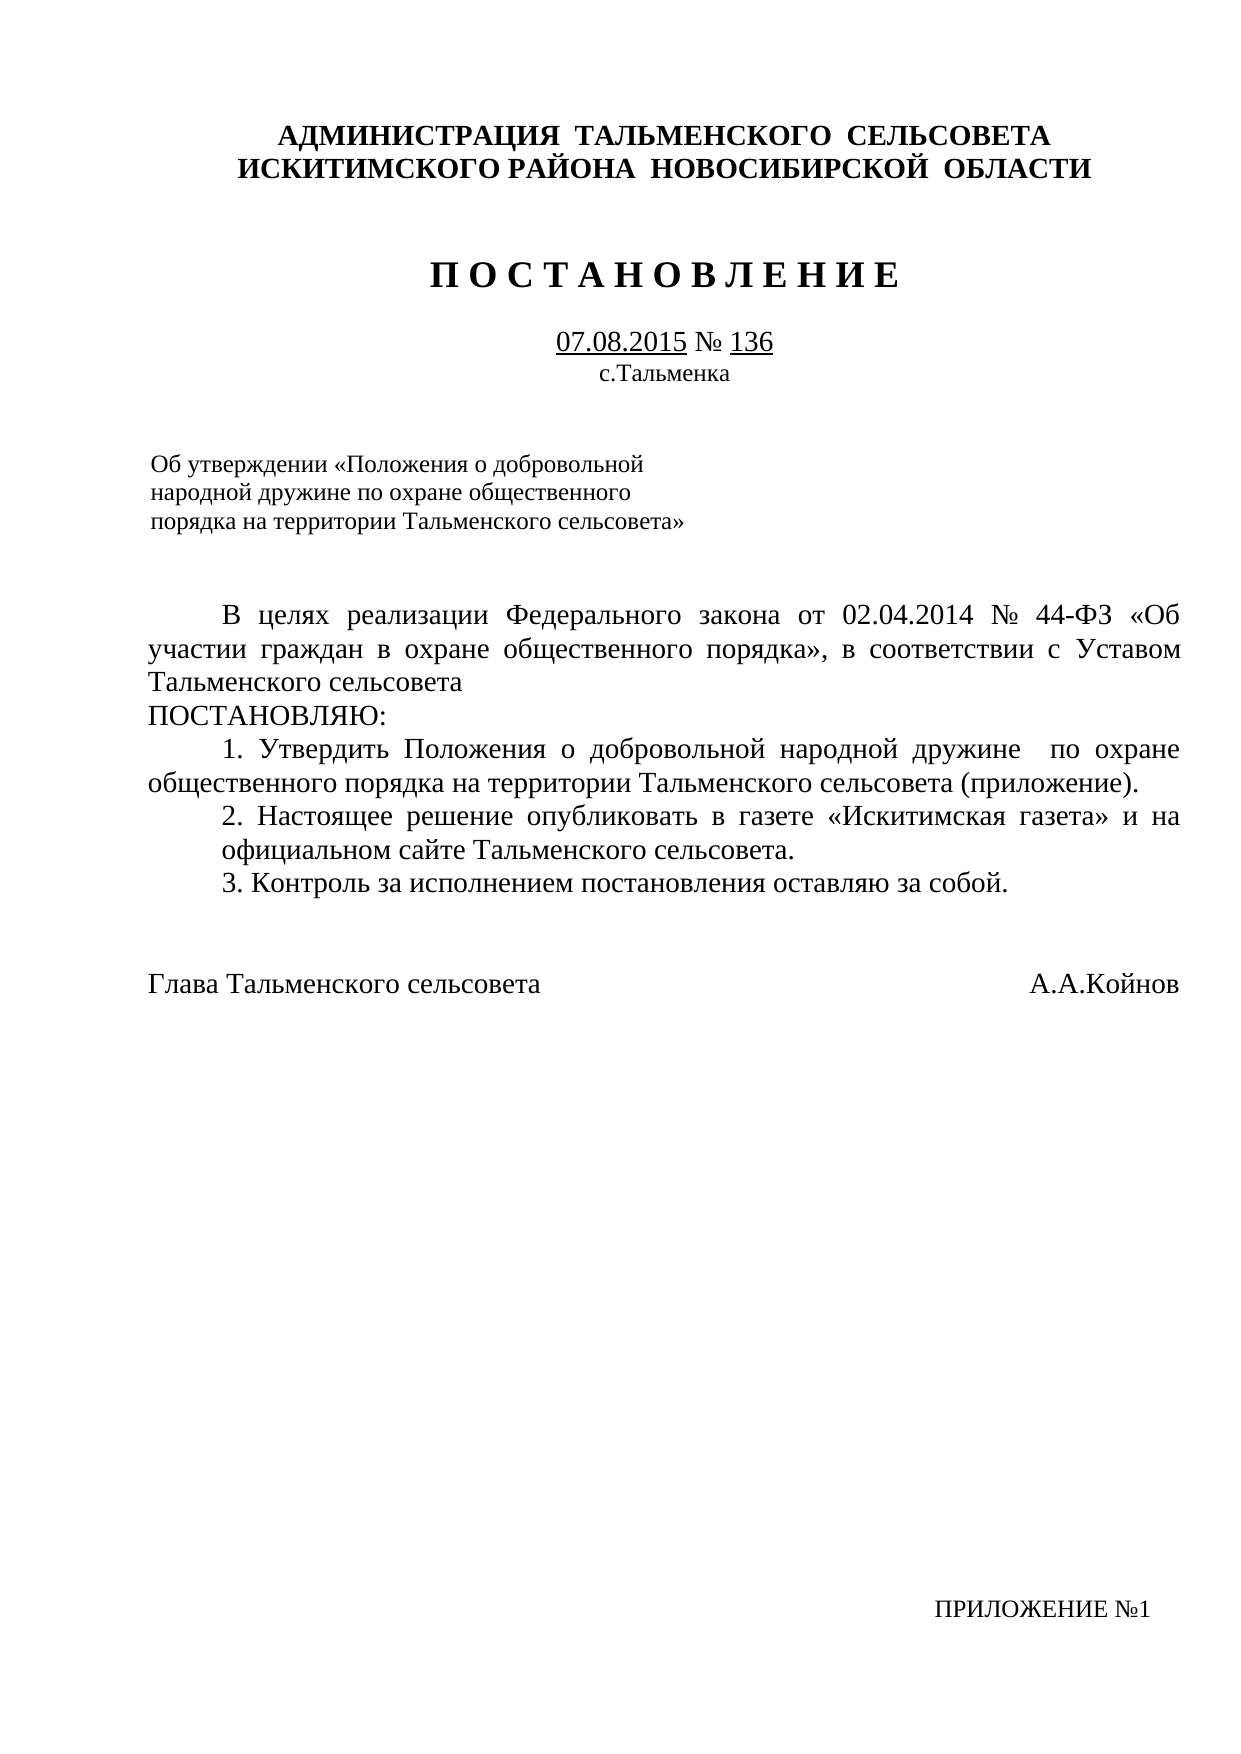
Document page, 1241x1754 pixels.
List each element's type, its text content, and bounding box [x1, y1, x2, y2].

text 3. Контроль за исполнением постановления оставляю за собой. [148, 866, 1181, 899]
text 1. Утвердить Положения о добровольной народной дружине по охране общественного порядка на территории Тальменского сельсовета (приложение). [148, 731, 1181, 798]
text В целях реализации Федерального закона от 02.04.2014 № 44-ФЗ «Об участии граждан в охране общественного порядка», в соответствии с Уставом Тальменского сельсовета [148, 597, 1181, 698]
text П О С Т А Н О В Л Е Н И Е [148, 252, 1181, 295]
text Глава Тальменского сельсовета А.А.Койнов [148, 966, 1181, 1000]
text с.Тальменка [148, 358, 1181, 386]
text 2. Настоящее решение опубликовать в газете «Искитимская газета» и на официальном сайте Тальменского сельсовета. [221, 798, 1181, 866]
text АДМИНИСТРАЦИЯ ТАЛЬМЕНСКОГО СЕЛЬСОВЕТА ИСКИТИМСКОГО РАЙОНА НОВОСИБИРСКОЙ ОБЛАСТИ [148, 118, 1181, 185]
text ПОСТАНОВЛЯЮ: [148, 698, 1181, 731]
text ПРИЛОЖЕНИЕ №1 [148, 1594, 1181, 1623]
table_header Об утверждении «Положения о добровольной народной дружине по охране общественного порядка на территории Тальменского сельсовета» [133, 449, 1138, 568]
text 07.08.2015 № 136 [148, 324, 1181, 358]
